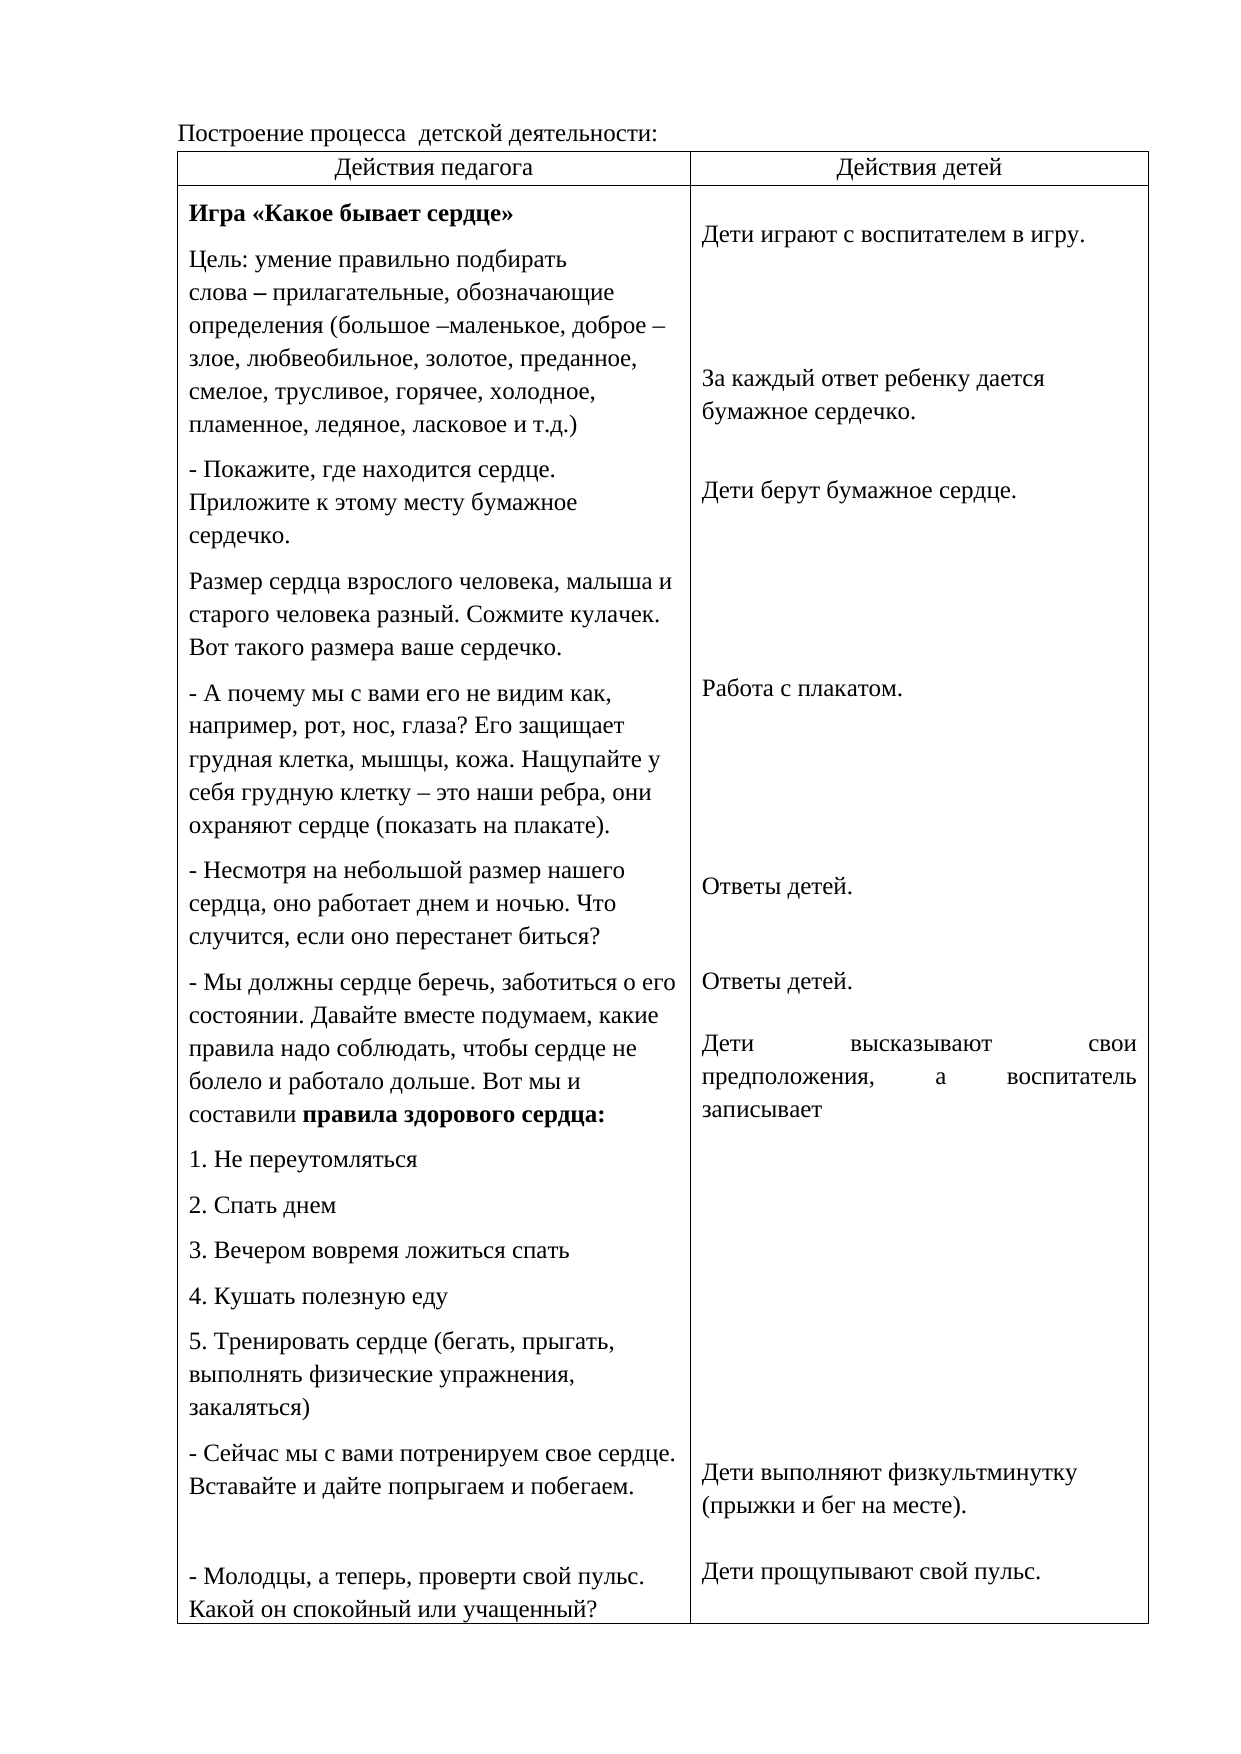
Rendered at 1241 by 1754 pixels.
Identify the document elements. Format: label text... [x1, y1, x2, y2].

table_header Действия педагога [178, 152, 690, 185]
table_header Действия детей [691, 152, 1148, 185]
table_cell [691, 186, 1148, 1623]
text Построение процесса детской деятельности: [177, 118, 1152, 147]
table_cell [178, 186, 690, 1623]
